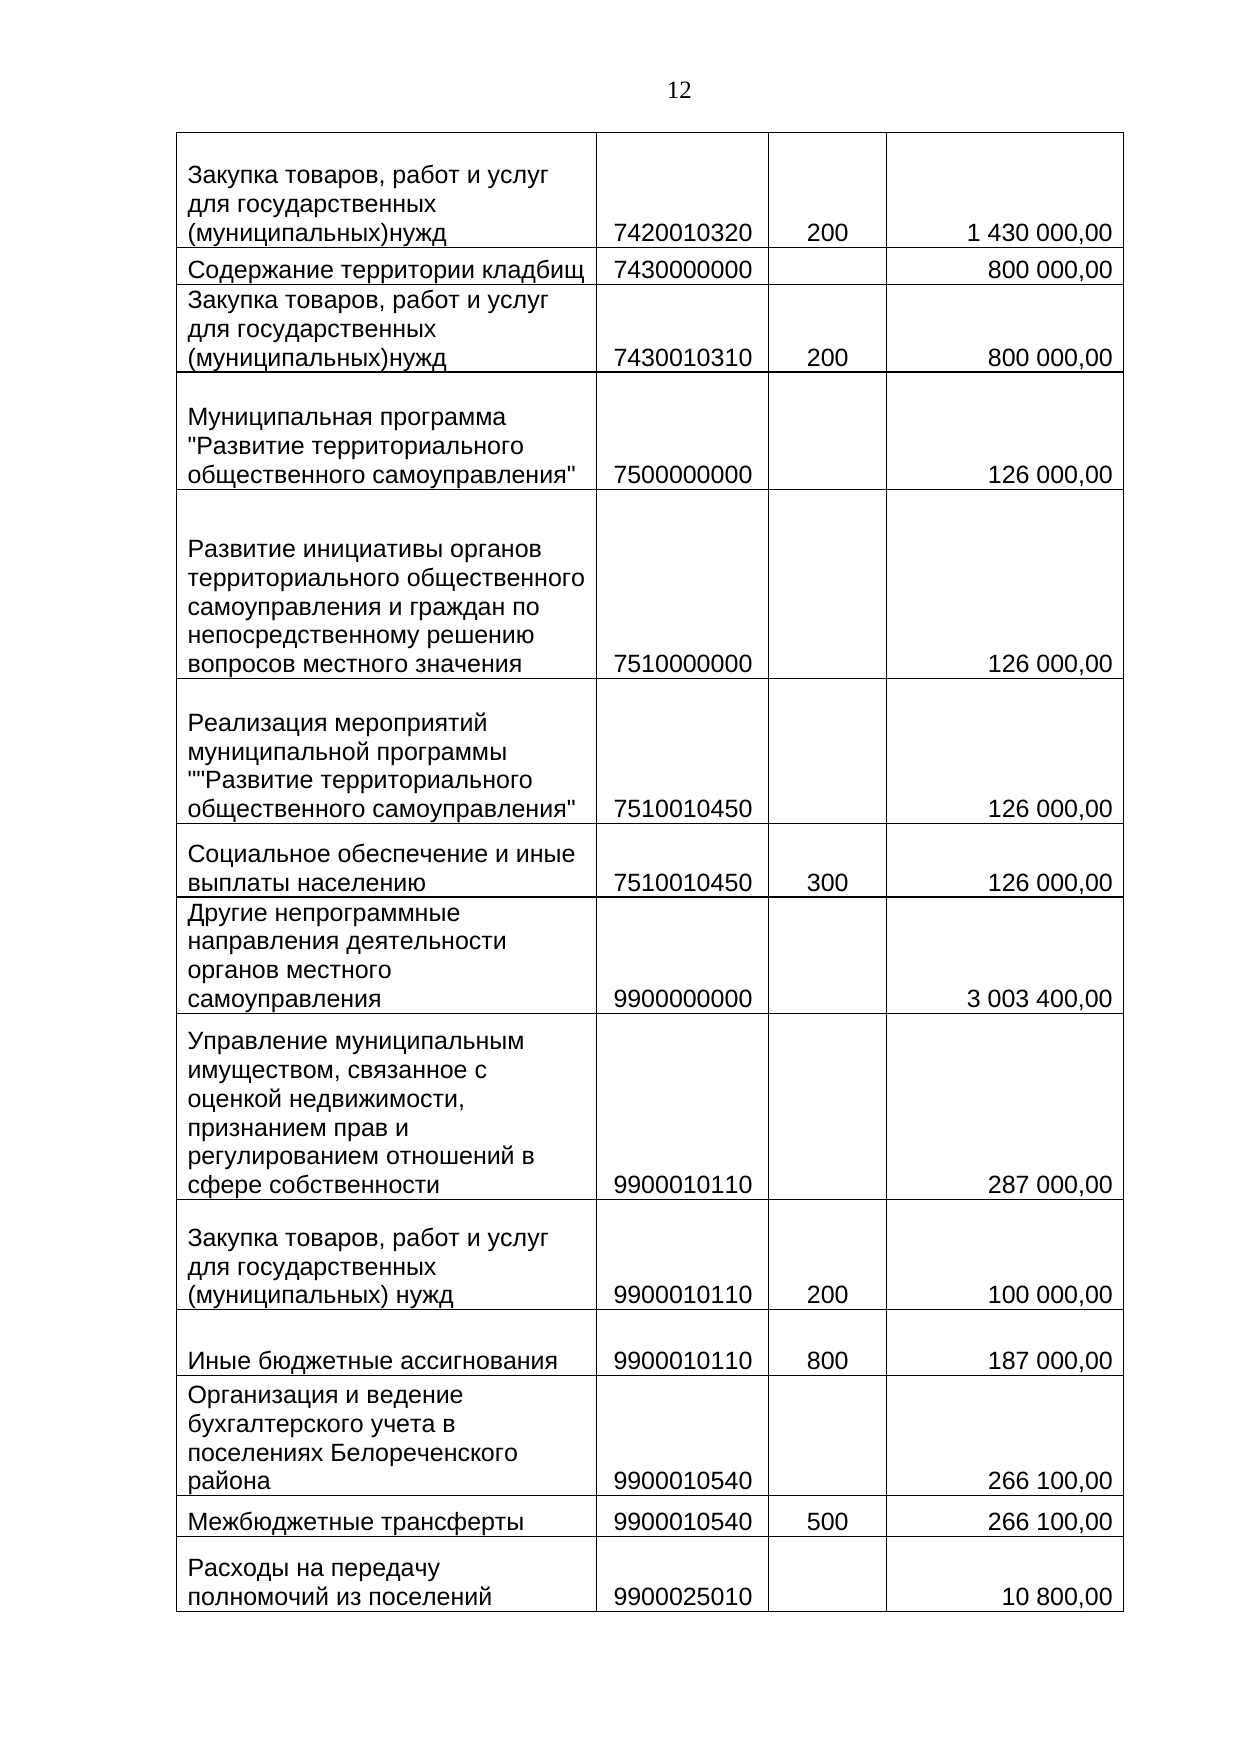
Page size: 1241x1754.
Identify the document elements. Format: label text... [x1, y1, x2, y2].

table_cell Развитие инициативы органов территориального общественного самоуправления и граждан по непосредственному решению вопросов местного значения [177, 490, 596, 678]
table_cell 9900010110 [597, 1200, 768, 1309]
table_cell 300 [769, 824, 886, 896]
table_cell 7510000000 [597, 490, 768, 678]
table_cell [769, 373, 886, 489]
table_cell 800 000,00 [887, 285, 1123, 371]
table_cell [769, 1014, 886, 1199]
table_cell 7510010450 [597, 824, 768, 896]
table_cell Закупка товаров, работ и услуг для государственных (муниципальных) нужд [177, 1200, 596, 1309]
table_cell 500 [769, 1496, 886, 1536]
table_cell 266 100,00 [887, 1376, 1123, 1495]
table_cell [769, 248, 886, 284]
table_cell 287 000,00 [887, 1014, 1123, 1199]
table_cell Реализация мероприятий муниципальной программы ""Развитие территориального общественного самоуправления" [177, 679, 596, 823]
table_cell 9900010110 [597, 1310, 768, 1375]
table_cell Межбюджетные трансферты [177, 1496, 596, 1536]
table_cell [769, 490, 886, 678]
table_cell Организация и ведение бухгалтерского учета в поселениях Белореченского района [177, 1376, 596, 1495]
table_cell 9900010540 [597, 1496, 768, 1536]
table_cell 126 000,00 [887, 679, 1123, 823]
table_cell 100 000,00 [887, 1200, 1123, 1309]
table_cell [769, 1537, 886, 1611]
table_cell 126 000,00 [887, 490, 1123, 678]
table_cell 7420010320 [597, 133, 768, 247]
table_cell 187 000,00 [887, 1310, 1123, 1375]
table_cell Другие непрограммные направления деятельности органов местного самоуправления [177, 898, 596, 1012]
table_cell Содержание территории кладбищ [177, 248, 596, 284]
table_cell 126 000,00 [887, 373, 1123, 489]
table_cell 7500000000 [597, 373, 768, 489]
table_cell [769, 679, 886, 823]
table_cell [769, 1376, 886, 1495]
table_cell [769, 898, 886, 1012]
table_cell 266 100,00 [887, 1496, 1123, 1536]
table_cell 3 003 400,00 [887, 898, 1123, 1012]
table_cell 200 [769, 285, 886, 371]
table_cell Муниципальная программа "Развитие территориального общественного самоуправления" [177, 373, 596, 489]
table_cell 800 [769, 1310, 886, 1375]
table_cell 1 430 000,00 [887, 133, 1123, 247]
table_cell 800 000,00 [887, 248, 1123, 284]
table_cell Управление муниципальным имуществом, связанное с оценкой недвижимости, признанием прав и регулированием отношений в сфере собственности [177, 1014, 596, 1199]
table_cell 126 000,00 [887, 824, 1123, 896]
table_cell Иные бюджетные ассигнования [177, 1310, 596, 1375]
table_cell 9900010540 [597, 1376, 768, 1495]
table_cell 9900025010 [597, 1537, 768, 1611]
table_cell 7430010310 [597, 285, 768, 371]
table_cell 10 800,00 [887, 1537, 1123, 1611]
table_cell Расходы на передачу полномочий из поселений [177, 1537, 596, 1611]
table_cell Закупка товаров, работ и услуг для государственных (муниципальных)нужд [177, 285, 596, 371]
table_cell 7430000000 [597, 248, 768, 284]
table_cell 7510010450 [597, 679, 768, 823]
table_cell 9900000000 [597, 898, 768, 1012]
table_cell Социальное обеспечение и иные выплаты населению [177, 824, 596, 896]
table_cell 9900010110 [597, 1014, 768, 1199]
table_cell 200 [769, 1200, 886, 1309]
table_cell Закупка товаров, работ и услуг для государственных (муниципальных)нужд [177, 133, 596, 247]
table_cell 200 [769, 133, 886, 247]
